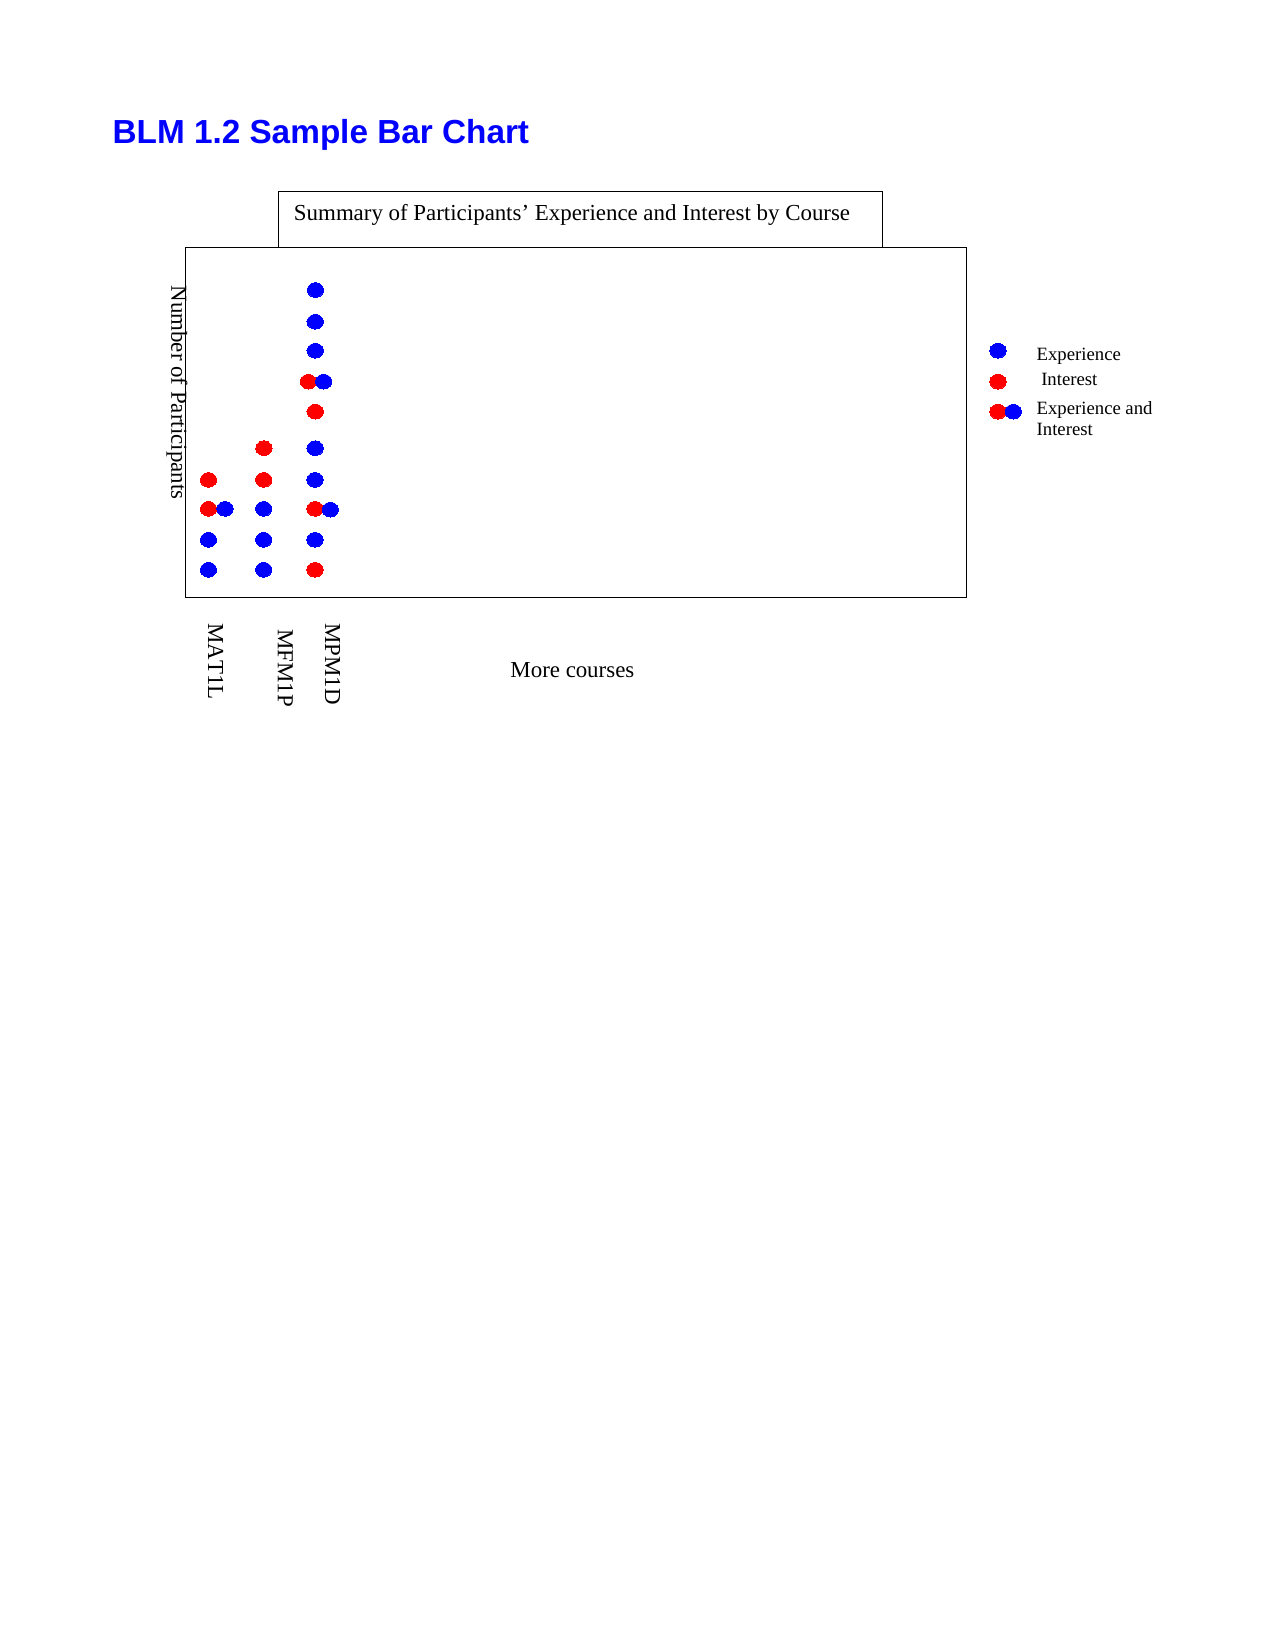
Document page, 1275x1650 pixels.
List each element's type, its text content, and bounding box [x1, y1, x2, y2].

title BLM 1.2 Sample Bar Chart [112, 112, 1162, 151]
